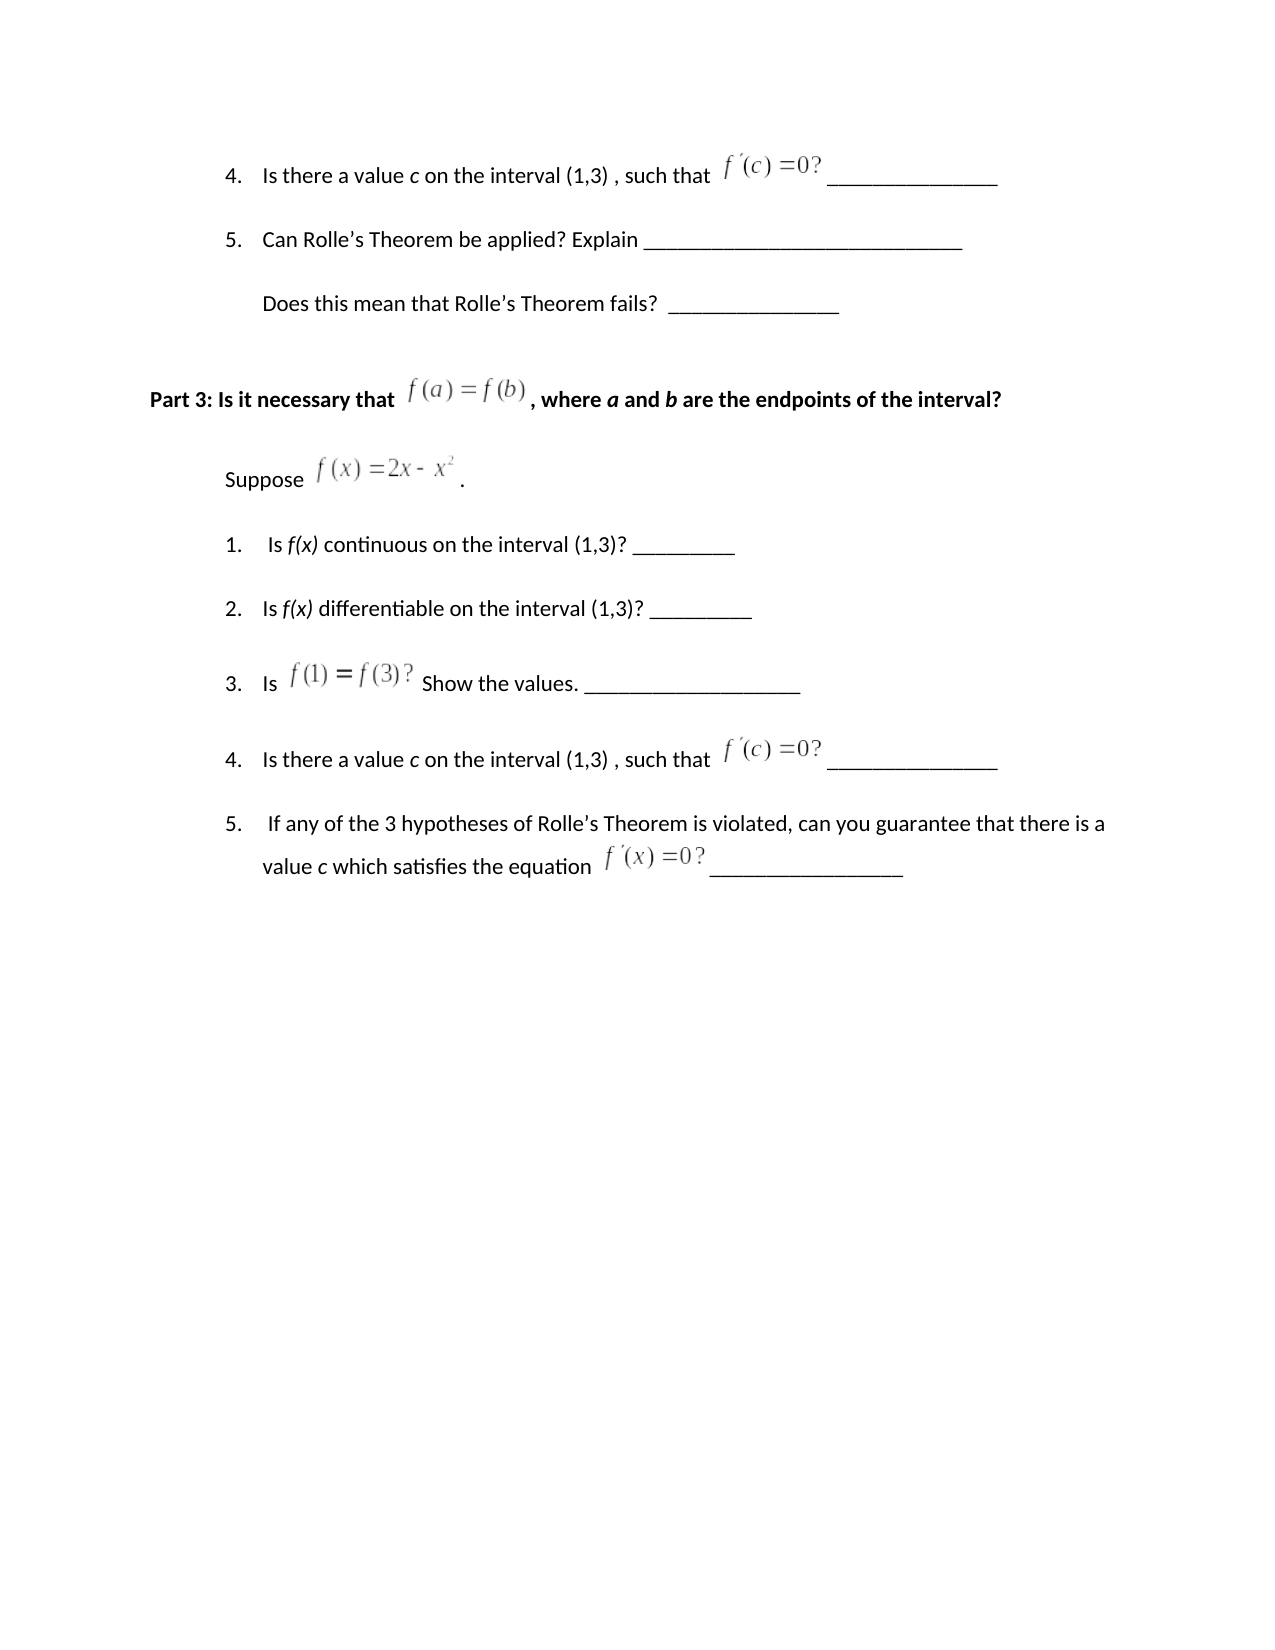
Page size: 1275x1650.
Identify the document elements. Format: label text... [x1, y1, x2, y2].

list Is f(x) differentiable on the interval (1,3)? _________ [225, 594, 1125, 622]
list Does this mean that Rolle’s Theorem fails? _______________ [262, 289, 1125, 318]
list Is Show the values. ___________________ [225, 659, 1125, 698]
list Can Rolle’s Theorem be applied? Explain ____________________________ [225, 225, 1125, 253]
list Is there a value c on the interval (1,3) , such that _______________ [225, 734, 1125, 773]
list Is there a value c on the interval (1,3) , such that _______________ [225, 150, 1125, 189]
list If any of the 3 hypotheses of Rolle’s Theorem is violated, can you guarantee that there is a value c which satisfies the equation _________________ [225, 809, 1125, 880]
text Suppose . [150, 450, 1125, 494]
text Part 3: Is it necessary that , where a and b are the endpoints of the interval? [150, 375, 1125, 414]
list Is f(x) continuous on the interval (1,3)? _________ [225, 530, 1125, 558]
